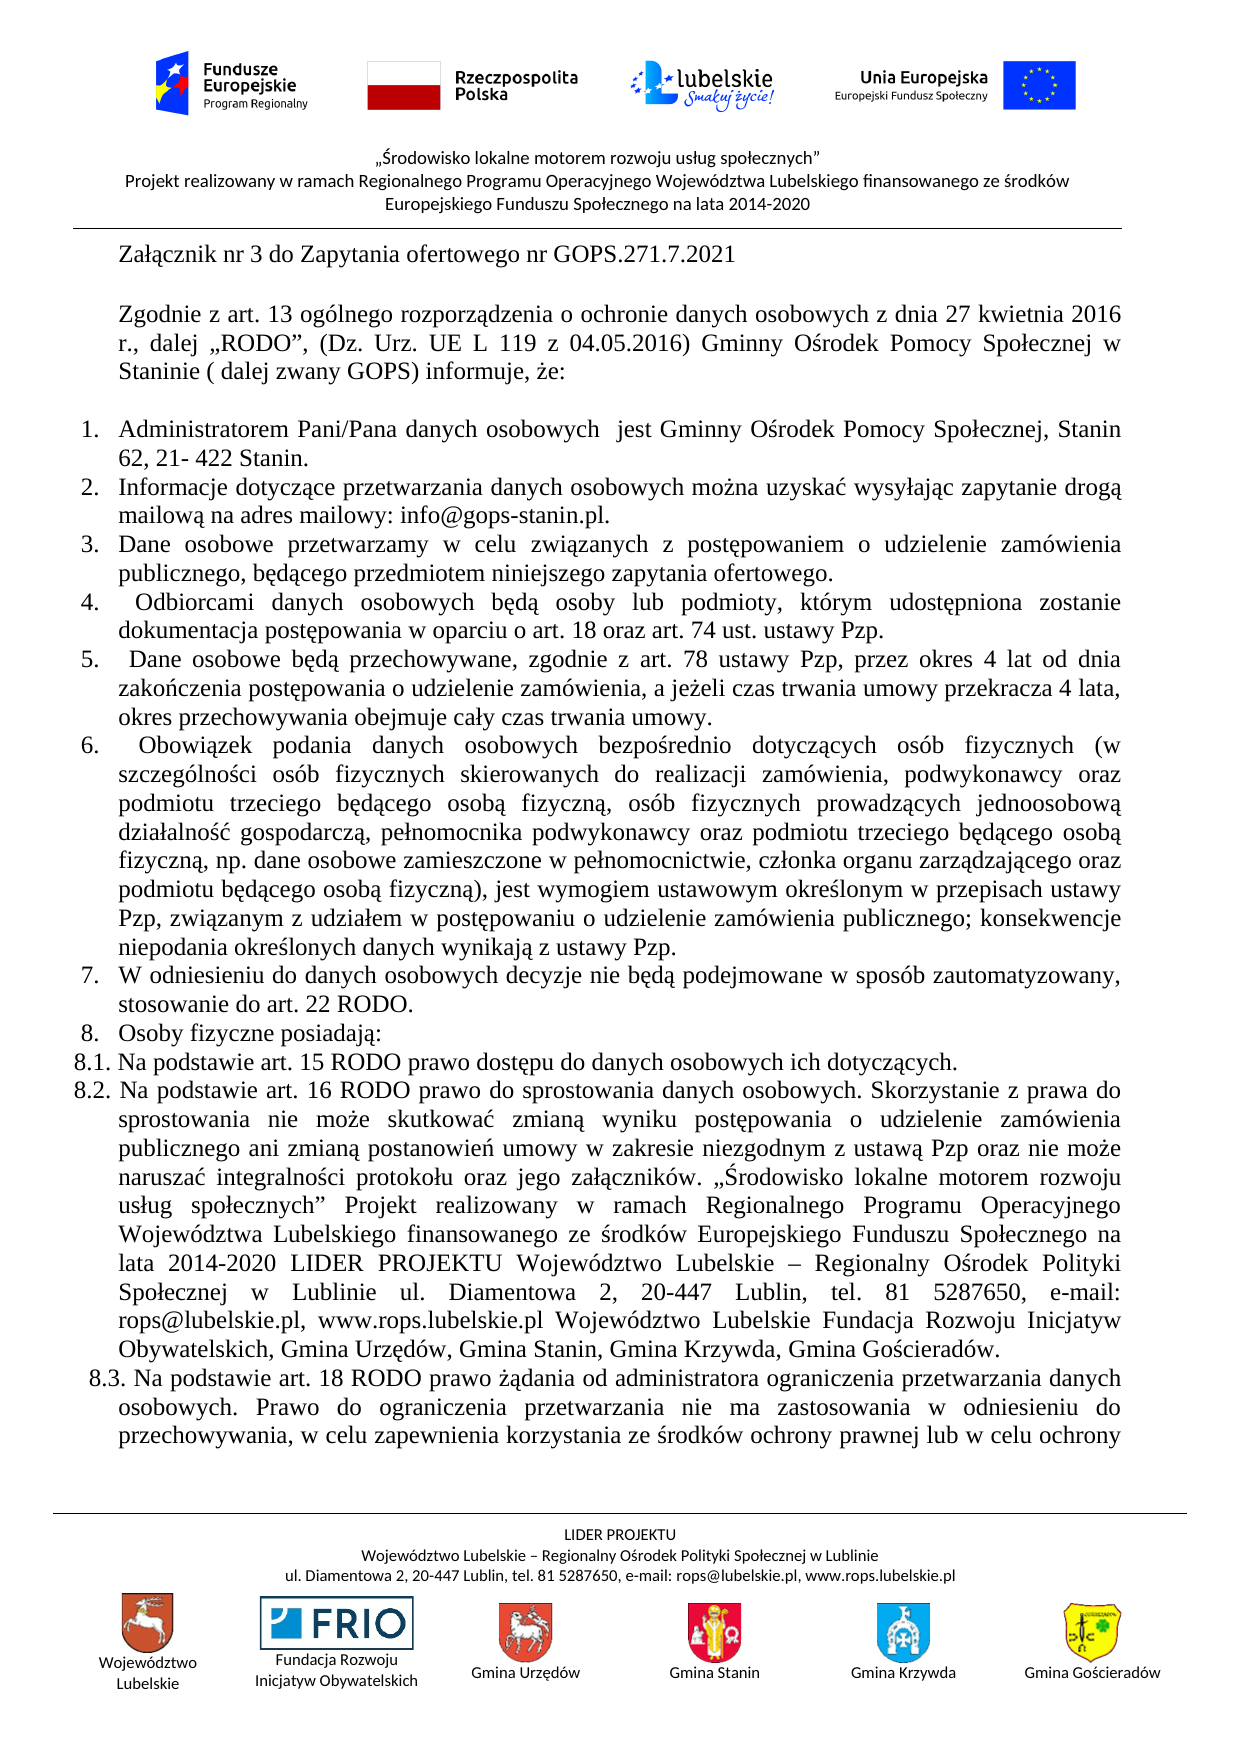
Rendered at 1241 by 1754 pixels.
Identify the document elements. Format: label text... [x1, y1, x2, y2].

list Obowiązek podania danych osobowych bezpośrednio dotyczących osób fizycznych (w szczególności osób fizycznych skierowanych do realizacji zamówienia, podwykonawcy oraz podmiotu trzeciego będącego osobą fizyczną, osób fizycznych prowadzących jednoosobową działalność gospodarczą, pełnomocnika podwykonawcy oraz podmiotu trzeciego będącego osobą fizyczną, np. dane osobowe zamieszczone w pełnomocnictwie, członka organu zarządzającego oraz podmiotu będącego osobą fizyczną), jest wymogiem ustawowym określonym w przepisach ustawy Pzp, związanym z udziałem w postępowaniu o udzielenie zamówienia publicznego; konsekwencje niepodania określonych danych wynikają z ustawy Pzp. [81, 731, 1122, 961]
list Dane osobowe przetwarzamy w celu związanych z postępowaniem o udzielenie zamówienia publicznego, będącego przedmiotem niniejszego zapytania ofertowego. [81, 529, 1122, 587]
list Informacje dotyczące przetwarzania danych osobowych można uzyskać wysyłając zapytanie drogą mailową na adres mailowy: info@gops-stanin.pl. [81, 472, 1122, 529]
list Administratorem Pani/Pana danych osobowych jest Gminny Ośrodek Pomocy Społecznej, Stanin 62, 21- 422 Stanin. [81, 414, 1122, 472]
picture [887, 1607, 919, 1654]
list Dane osobowe będą przechowywane, zgodnie z art. 78 ustawy Pzp, przez okres 4 lat od dnia zakończenia postępowania o udzielenie zamówienia, a jeżeli czas trwania umowy przekracza 4 lata, okres przechowywania obejmuje cały czas trwania umowy. [81, 644, 1122, 731]
text Załącznik nr 3 do Zapytania ofertowego nr GOPS.271.7.2021 [118, 239, 1122, 267]
picture [84, 29, 1112, 136]
picture [121, 1593, 174, 1653]
text 8.2. Na podstawie art. 16 RODO prawo do sprostowania danych osobowych. Skorzystanie z prawa do sprostowania nie może skutkować zmianą wyniku postępowania o udzielenie zamówienia publicznego ani zmianą postanowień umowy w zakresie niezgodnym z ustawą Pzp oraz nie może naruszać integralności protokołu oraz jego załączników. „Środowisko lokalne motorem rozwoju usług społecznych” Projekt realizowany w ramach Regionalnego Programu Operacyjnego Województwa Lubelskiego finansowanego ze środków Europejskiego Funduszu Społecznego na lata 2014-2020 LIDER PROJEKTU Województwo Lubelskie – Regionalny Ośrodek Polityki Społecznej w Lublinie ul. Diamentowa 2, 20-447 Lublin, tel. 81 5287650, e-mail: rops@lubelskie.pl, www.rops.lubelskie.pl Województwo Lubelskie Fundacja Rozwoju Inicjatyw Obywatelskich, Gmina Urzędów, Gmina Stanin, Gmina Krzywda, Gmina Gościeradów. [74, 1076, 1122, 1363]
list Odbiorcami danych osobowych będą osoby lub podmioty, którym udostępniona zostanie dokumentacja postępowania w oparciu o art. 18 oraz art. 74 ust. ustawy Pzp. [81, 587, 1122, 644]
picture [498, 1603, 553, 1663]
text Zgodnie z art. 13 ogólnego rozporządzenia o ochronie danych osobowych z dnia 27 kwietnia 2016 r., dalej „RODO”, (Dz. Urz. UE L 119 z 04.05.2016) Gminny Ośrodek Pomocy Społecznej w Staninie ( dalej zwany GOPS) informuje, że: [118, 299, 1122, 385]
picture [259, 1596, 414, 1650]
picture [906, 1645, 930, 1663]
list Osoby fizyczne posiadają: [81, 1018, 1122, 1047]
list W odniesieniu do danych osobowych decyzje nie będą podejmowane w sposób zautomatyzowany, stosowanie do art. 22 RODO. [81, 961, 1122, 1018]
picture [688, 1603, 742, 1663]
picture [877, 1645, 901, 1663]
picture [1063, 1603, 1122, 1663]
text 8.1. Na podstawie art. 15 RODO prawo dostępu do danych osobowych ich dotyczących. [74, 1047, 1122, 1076]
